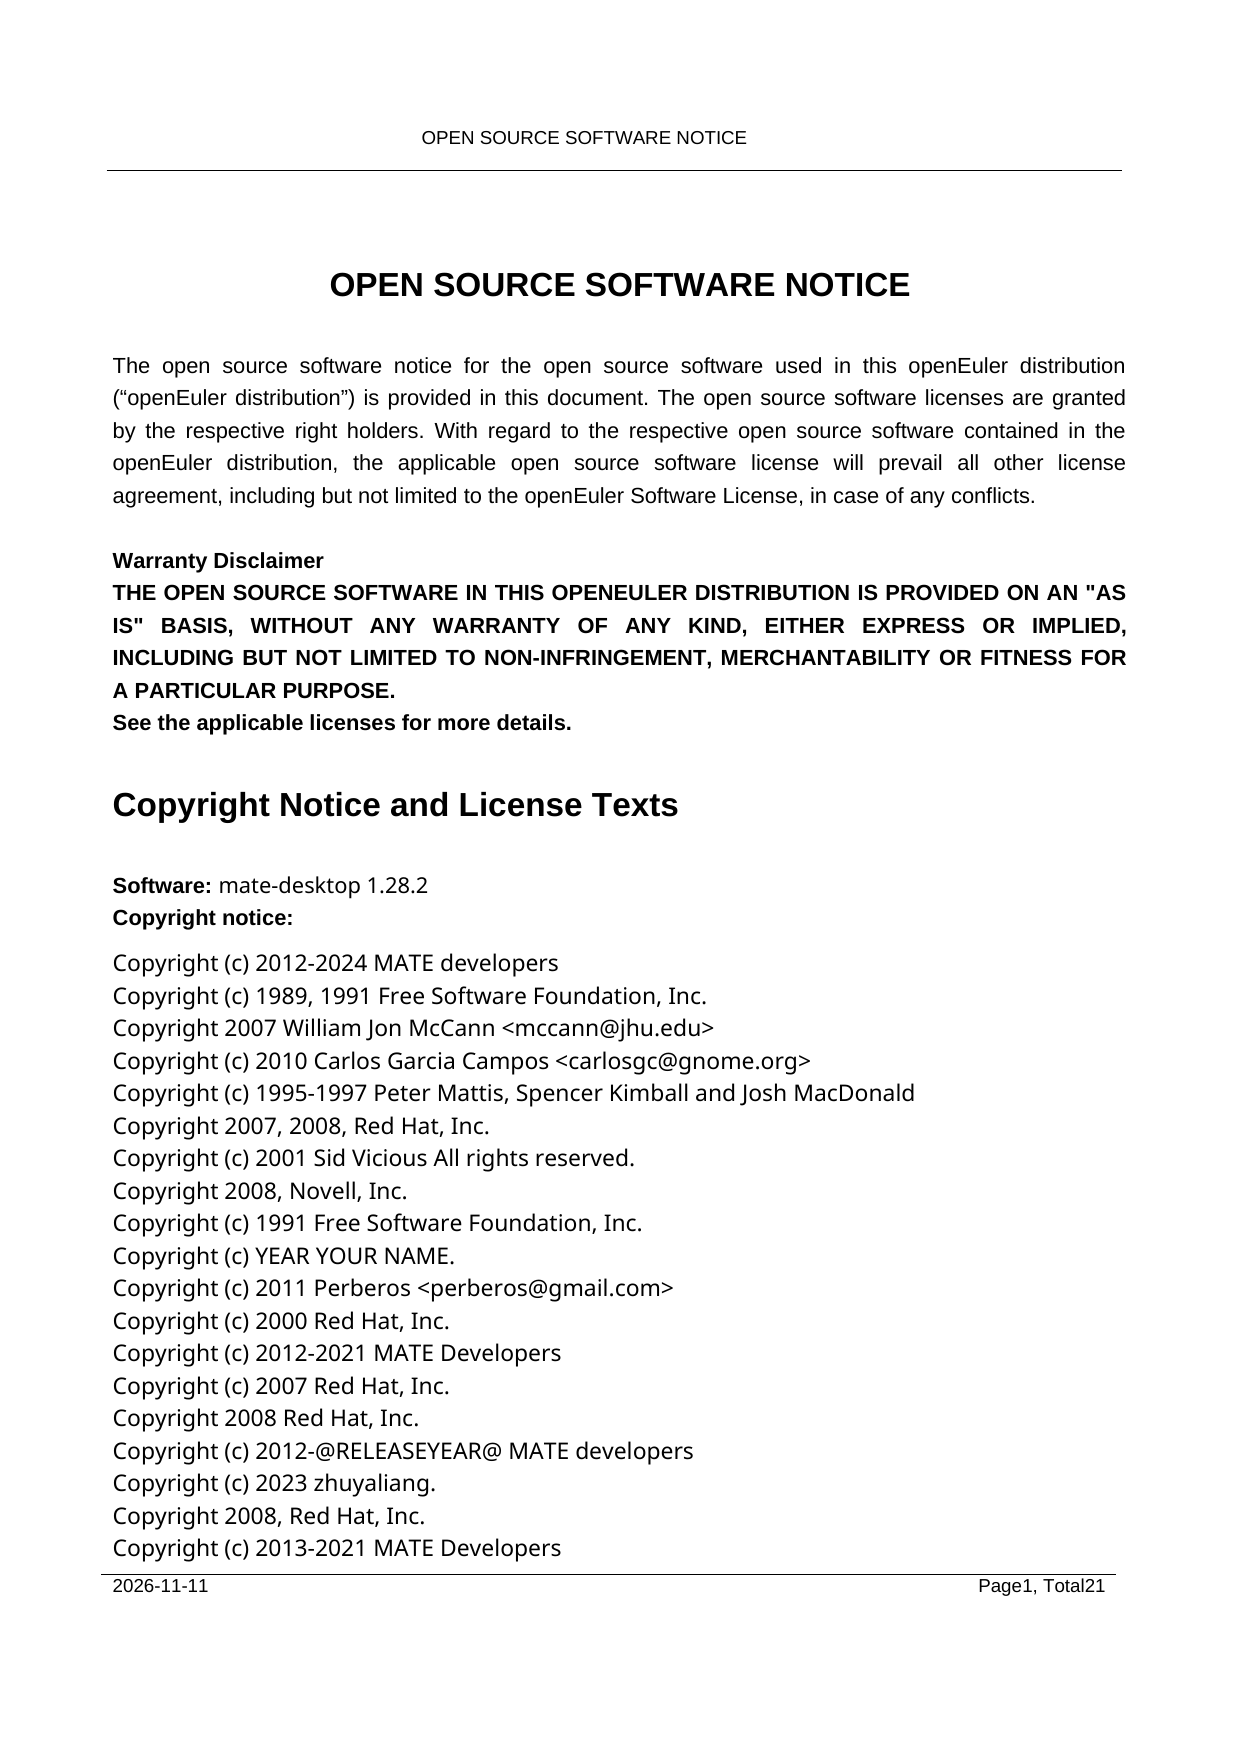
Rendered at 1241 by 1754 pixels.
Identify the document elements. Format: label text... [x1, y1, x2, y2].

text The open source software notice for the open source software used in this openEuler distribution (“openEuler distribution”) is provided in this document. The open source software licenses are granted by the respective right holders. With regard to the respective open source software contained in the openEuler distribution, the applicable open source software license will prevail all other license agreement, including but not limited to the openEuler Software License, in case of any conflicts. [112, 349, 1128, 511]
text Warranty Disclaimer [112, 544, 1128, 576]
text Copyright Notice and License Texts [112, 771, 1128, 836]
text THE OPEN SOURCE SOFTWARE IN THIS OPENEULER DISTRIBUTION IS PROVIDED ON AN "AS IS" BASIS, WITHOUT ANY WARRANTY OF ANY KIND, EITHER EXPRESS OR IMPLIED, INCLUDING BUT NOT LIMITED TO NON-INFRINGEMENT, MERCHANTABILITY OR FITNESS FOR A PARTICULAR PURPOSE. See the applicable licenses for more details. [112, 576, 1128, 739]
text Copyright notice: [112, 901, 1128, 934]
title Software: mate-desktop 1.28.2 [112, 869, 1128, 901]
text OPEN SOURCE SOFTWARE NOTICE [112, 251, 1128, 316]
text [112, 947, 1128, 1564]
